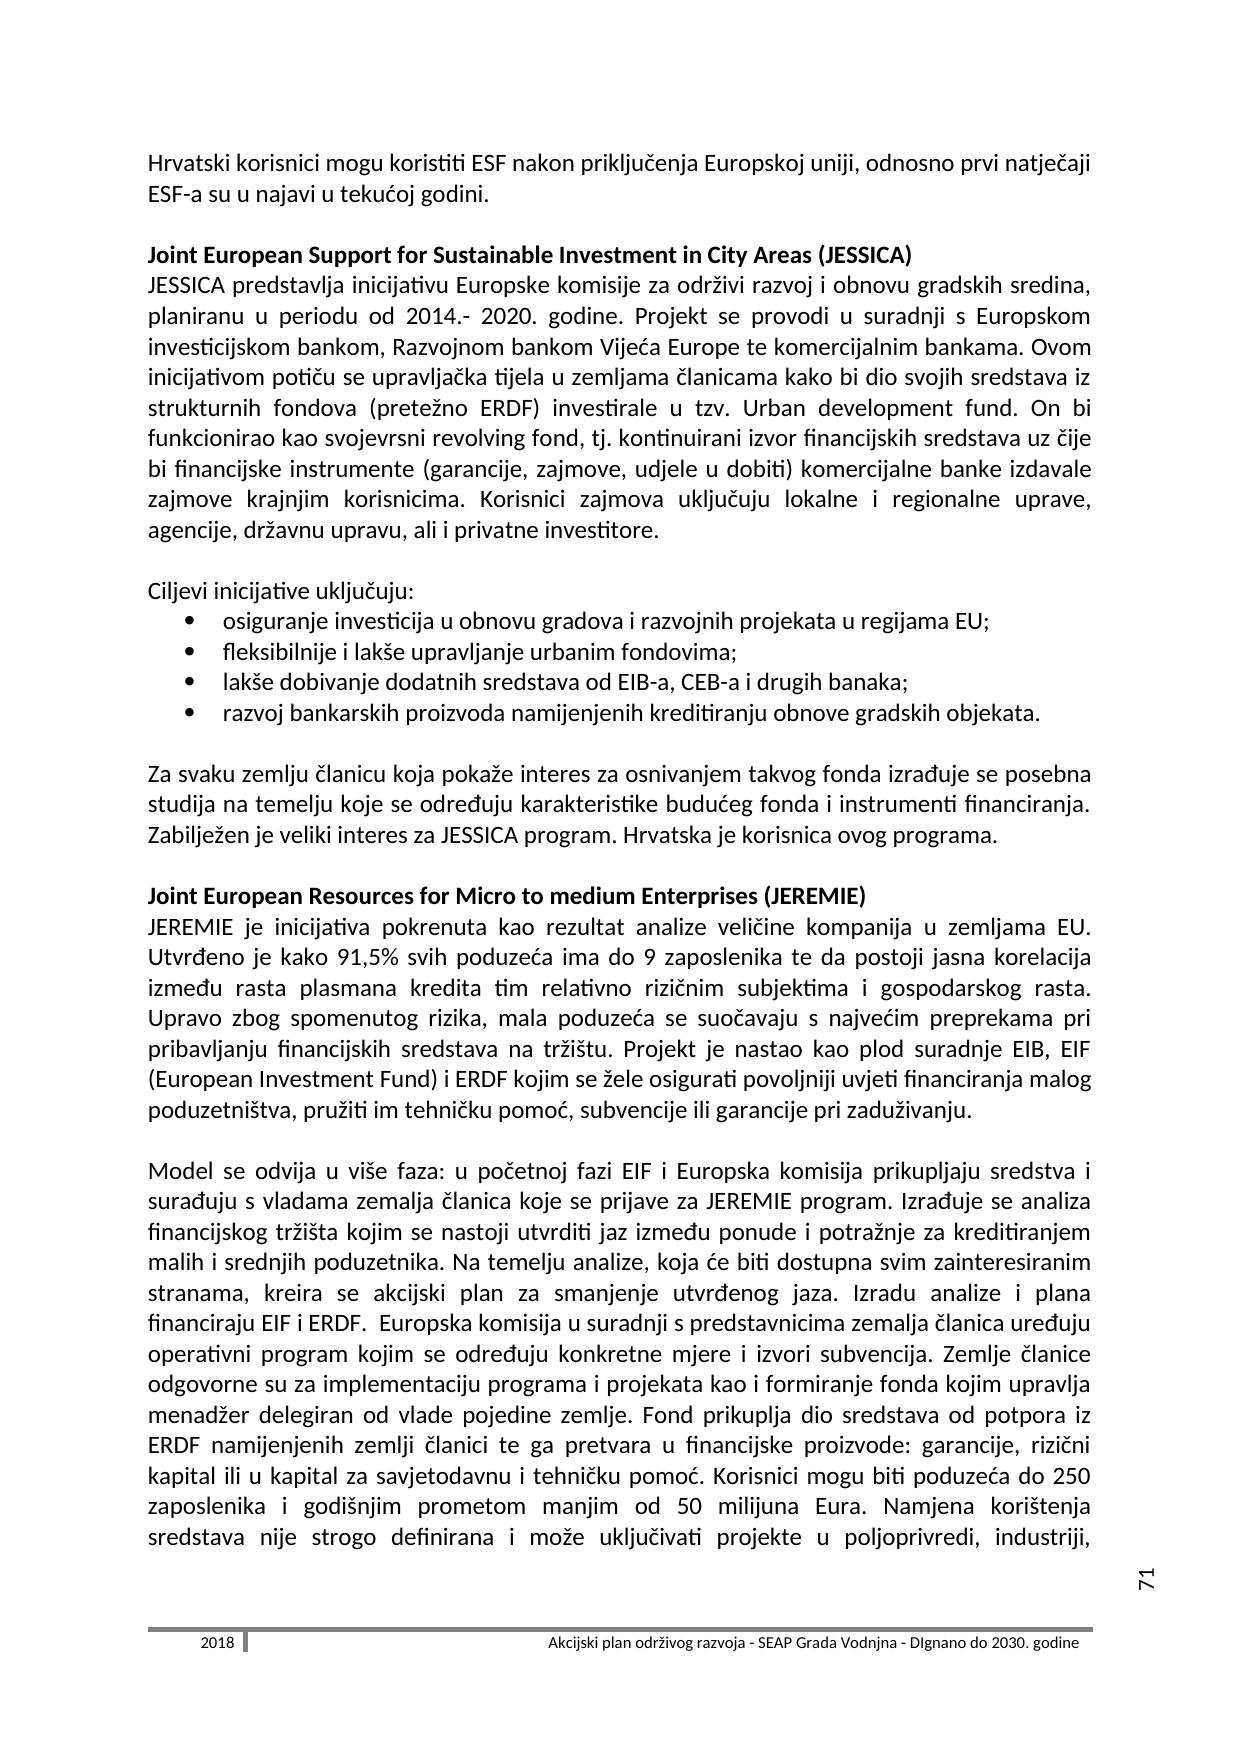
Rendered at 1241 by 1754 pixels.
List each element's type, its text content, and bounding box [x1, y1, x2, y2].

text Joint European Resources for Micro to medium Enterprises (JEREMIE) [148, 880, 1093, 911]
list osiguranje investicija u obnovu gradova i razvojnih projekata u regijama EU; [185, 605, 1093, 636]
list fleksibilnije i lakše upravljanje urbanim fondovima; [185, 636, 1093, 666]
list razvoj bankarskih proizvoda namijenjenih kreditiranju obnove gradskih objekata. [185, 697, 1093, 727]
text JEREMIE je inicijativa pokrenuta kao rezultat analize veličine kompanija u zemljama EU. Utvrđeno je kako 915% svih poduzeća ima do 9 zaposlenika te da postoji jasna korelacija između rasta plasmana kredita tim relativno rizičnim subjektima i gospodarskog rasta. Upravo zbog spomenutog rizika mala poduzeća se suočavaju s najvećim preprekama pri pribavljanju financijskih sredstava na tržištu. Projekt je nastao kao plod suradnje EIB EIF (European Investment Fund) i ERDF kojim se žele osigurati povoljniji uvjeti financiranja malog poduzetništva pružiti im tehničku pomoć subvencije ili garancije pri zaduživanju. [148, 911, 1093, 1124]
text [148, 1155, 1093, 1552]
list lakše dobivanje dodatnih sredstava od EIB-a CEB-a i drugih banaka; [185, 666, 1093, 697]
text JESSICA predstavlja inicijativu Europske komisije za održivi razvoj i obnovu gradskih sredina planiranu u periodu od 2014.- 2020. godine. Projekt se provodi u suradnji s Europskom investicijskom bankom Razvojnom bankom Vijeća Europe te komercijalnim bankama. Ovom inicijativom potiču se upravljačka tijela u zemljama članicama kako bi dio svojih sredstava iz strukturnih fondova (pretežno ERDF) investirale u tzv. Urban development fund. On bi funkcionirao kao svojevrsni revolving fond tj. kontinuirani izvor financijskih sredstava uz čije bi financijske instrumente (garancije zajmove udjele u dobiti) komercijalne banke izdavale zajmove krajnjim korisnicima. Korisnici zajmova uključuju lokalne i regionalne uprave agencije državnu upravu ali i privatne investitore. [148, 270, 1093, 544]
text Joint European Support for Sustainable Investment in City Areas (JESSICA) [148, 239, 1093, 270]
text Ciljevi inicijative uključuju: [148, 575, 1093, 605]
text Za svaku zemlju članicu koja pokaže interes za osnivanjem takvog fonda izrađuje se posebna studija na temelju koje se određuju karakteristike budućeg fonda i instrumenti financiranja. Zabilježen je veliki interes za JESSICA program. Hrvatska je korisnica ovog programa. [148, 758, 1093, 849]
text Hrvatski korisnici mogu koristiti ESF nakon priključenja Europskoj uniji odnosno prvi natječaji ESF-a su u najavi u tekućoj godini. [148, 148, 1093, 209]
